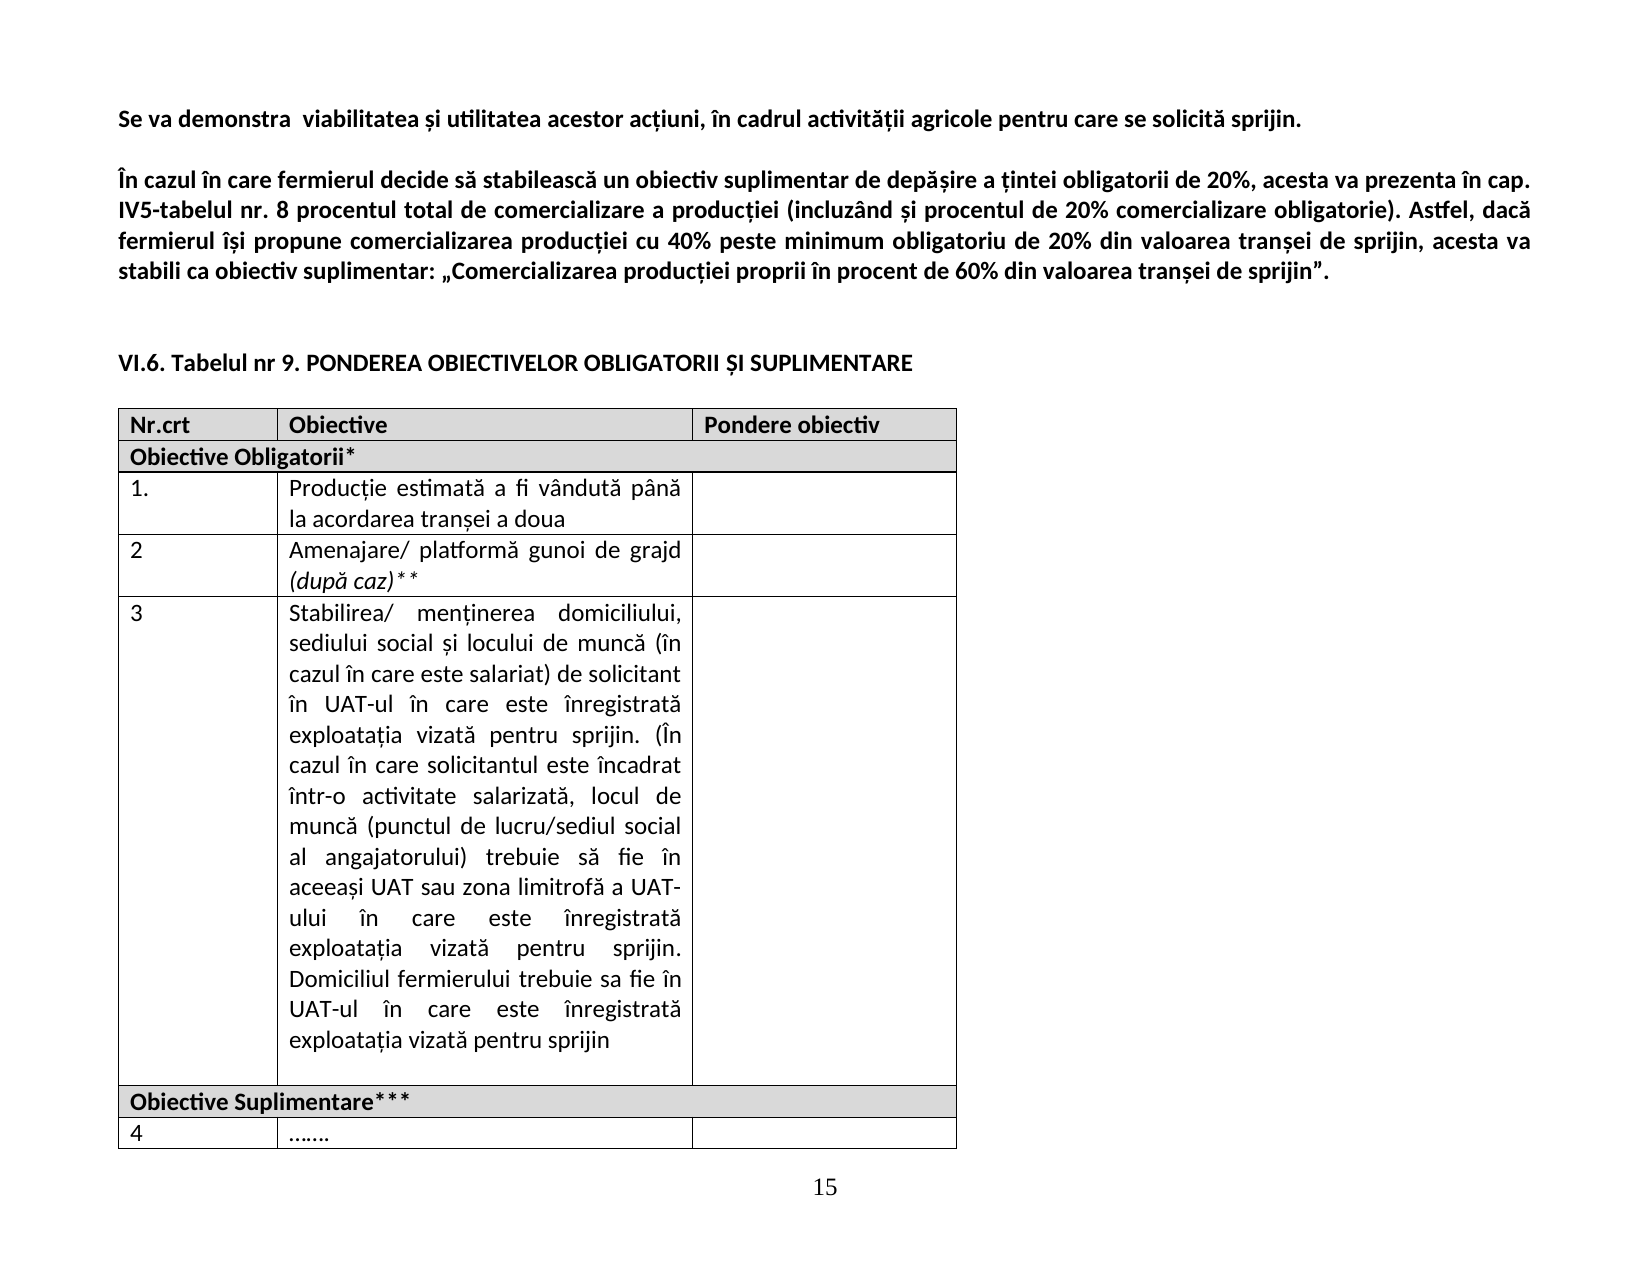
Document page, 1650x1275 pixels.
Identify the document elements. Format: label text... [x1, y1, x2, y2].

table_cell [693, 1118, 956, 1148]
text Se va demonstra viabilitatea și utilitatea acestor acțiuni, în cadrul activităţii agricole pentru care se solicită sprijin. [118, 103, 1532, 134]
table_cell 3 [119, 597, 277, 1085]
table_cell [693, 597, 956, 1085]
table_header Pondere obiectiv [693, 409, 956, 440]
table_cell 1. [119, 473, 277, 533]
table_cell Producţie estimată a fi vândută până la acordarea tranșei a doua [278, 473, 692, 533]
table_cell [693, 473, 956, 533]
table_cell 4 [119, 1118, 277, 1148]
text În cazul în care fermierul decide să stabilească un obiectiv suplimentar de depăşire a ţintei obligatorii de 20%, acesta va prezenta în cap. IV5-tabelul nr. 8 procentul total de comercializare a producţiei (incluzând şi procentul de 20% comercializare obligatorie). Astfel, dacă fermierul îşi propune comercializarea producţiei cu 40% peste minimum obligatoriu de 20% din valoarea tranşei de sprijin, acesta va stabili ca obiectiv suplimentar: „Comercializarea producţiei proprii în procent de 60% din valoarea tranşei de sprijin”. [118, 164, 1532, 286]
table_header Obiective [278, 409, 692, 440]
table_header Nr.crt [119, 409, 277, 440]
table_cell 2 [119, 535, 277, 596]
table_cell [693, 535, 956, 596]
table_cell ……. [278, 1118, 692, 1148]
table_cell Stabilirea/ menținerea domiciliului, sediului social şi locului de muncă (în cazul în care este salariat) de solicitant în UAT-ul în care este înregistrată exploataţia vizată pentru sprijin. (În cazul în care solicitantul este încadrat într-o activitate salarizată, locul de muncă (punctul de lucru/sediul social al angajatorului) trebuie să fie în aceeaşi UAT sau zona limitrofă a UAT-ului în care este înregistrată exploataţia vizată pentru sprijin. Domiciliul fermierului trebuie sa fie în UAT-ul în care este înregistrată exploatația vizată pentru sprijin [278, 597, 692, 1085]
table_cell Amenajare/ platformă gunoi de grajd (după caz)** [278, 535, 692, 596]
text VI.6. Tabelul nr 9. PONDEREA OBIECTIVELOR OBLIGATORII ȘI SUPLIMENTARE [118, 347, 1532, 378]
table_cell Obiective Obligatorii* [119, 441, 956, 471]
table_cell Obiective Suplimentare*** [119, 1086, 956, 1117]
